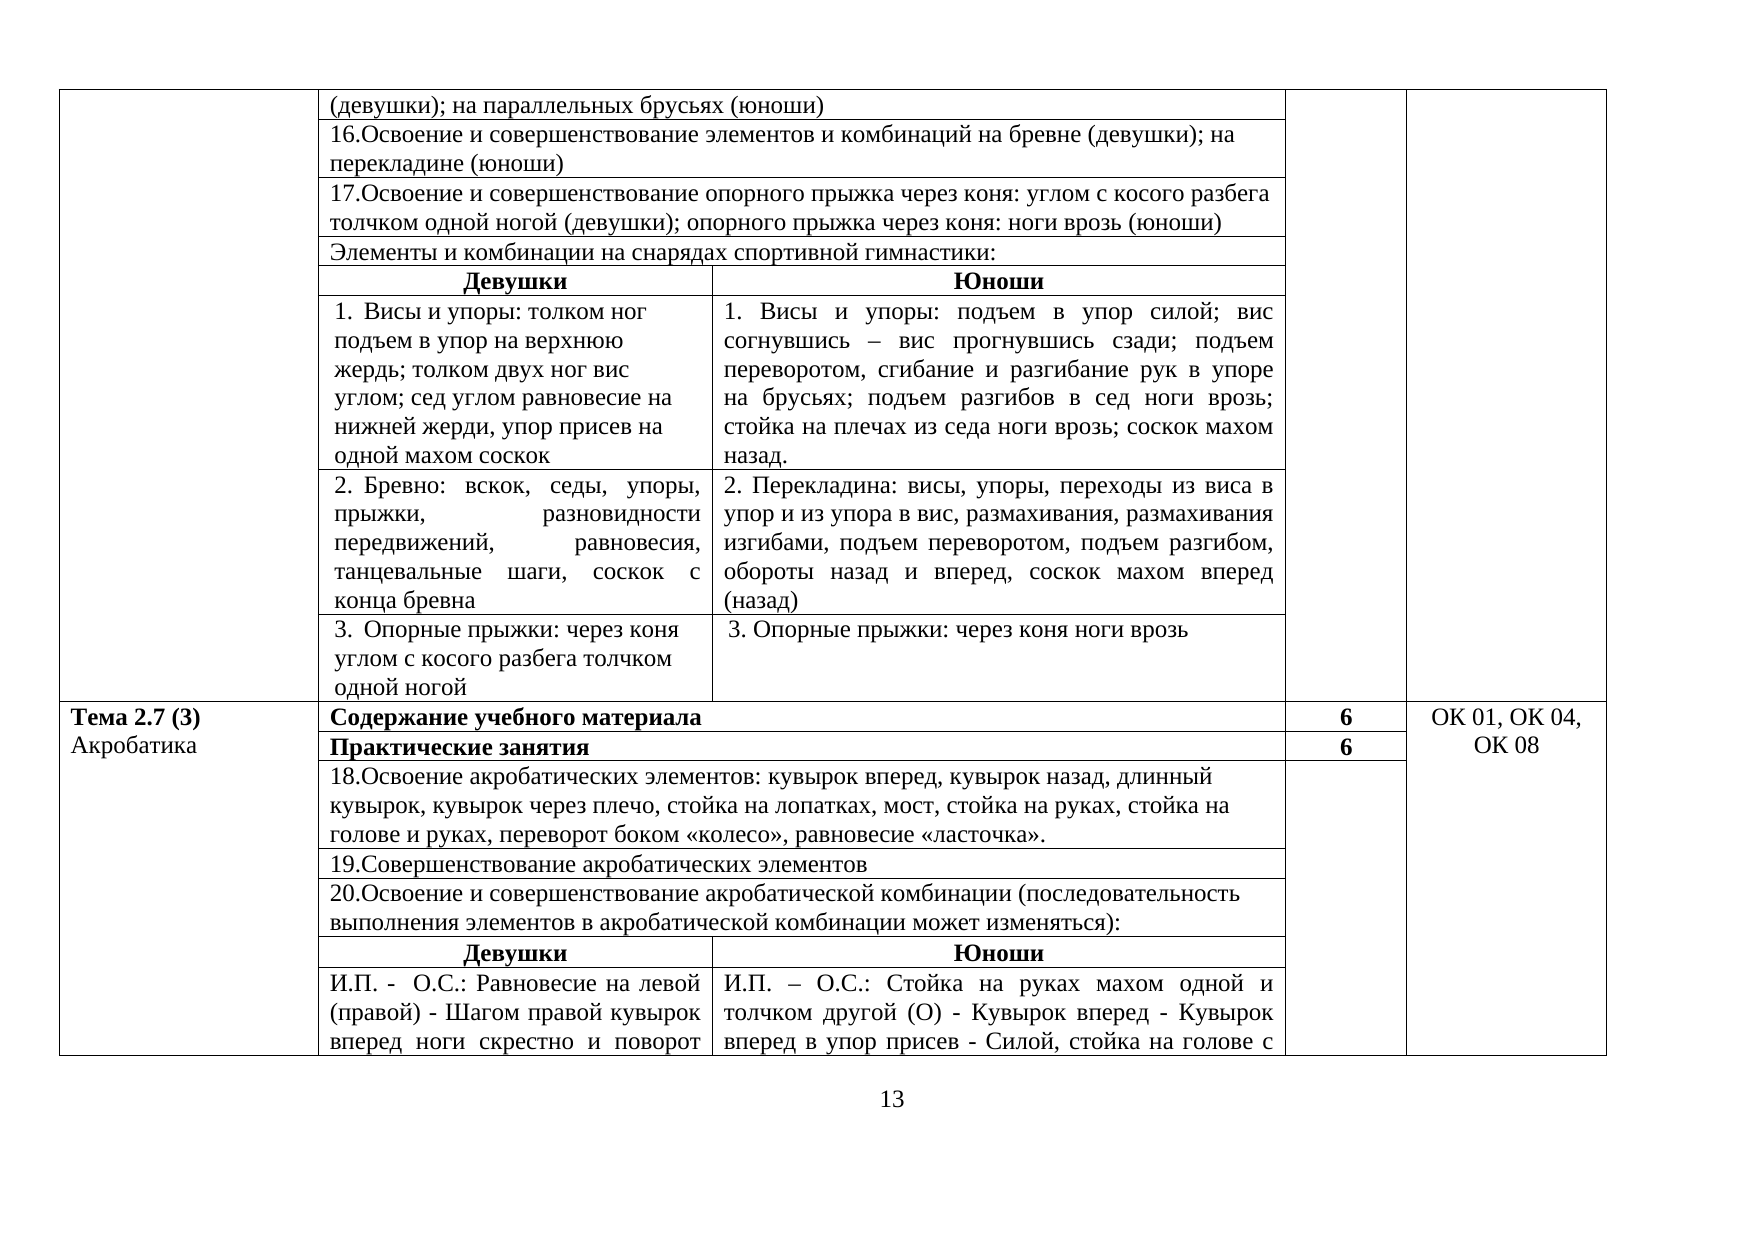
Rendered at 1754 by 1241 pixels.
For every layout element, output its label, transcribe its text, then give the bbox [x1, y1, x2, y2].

table_cell 3. Опорные прыжки: через коня ноги врозь [713, 615, 1285, 701]
table_cell 6 [1286, 702, 1406, 731]
table_cell Тема 2.7 (3) Акробатика [60, 702, 318, 1054]
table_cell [319, 90, 1285, 118]
table_cell [1286, 90, 1406, 701]
table_cell Бревно: вскок, седы, упоры, прыжки, разновидности передвижений, равновесия, танцевальные шаги, соскок с конца бревна [319, 470, 712, 613]
table_cell Девушки [319, 937, 712, 967]
table_cell 1. Висы и упоры: подъем в упор силой; вис согнувшись – вис прогнувшись сзади; подъем переворотом, сгибание и разгибание рук в упоре на брусьях; подъем разгибов в сед ноги врозь; стойка на плечах из седа ноги врозь; соскок махом назад. [713, 296, 1285, 469]
table_cell 6 [1286, 732, 1406, 760]
table_cell 20.Освоение и совершенствование акробатической комбинации (последовательность выполнения элементов в акробатической комбинации может изменяться): [319, 879, 1285, 936]
table_cell 2. Перекладина: висы, упоры, переходы из виса в упор и из упора в вис, размахивания, размахивания изгибами, подъем переворотом, подъем разгибом, обороты назад и вперед, соскок махом вперед (назад) [713, 470, 1285, 613]
table_cell 16.Освоение и совершенствование элементов и комбинаций на бревне (девушки); на перекладине (юноши) [319, 120, 1285, 177]
table_cell [1286, 761, 1406, 1054]
table_cell Юноши [713, 937, 1285, 967]
table_cell 19.Совершенствование акробатических элементов [319, 849, 1285, 877]
table_cell Опорные прыжки: через коня углом с косого разбега толчком одной ногой [319, 615, 712, 701]
table_cell Висы и упоры: толком ног подъем в упор на верхнюю жердь; толком двух ног вис углом; сед углом равновесие на нижней жерди, упор присев на одной махом соскок [319, 296, 712, 469]
table_cell 17.Освоение и совершенствование опорного прыжка через коня: углом с косого разбега толчком одной ногой (девушки); опорного прыжка через коня: ноги врозь (юноши) [319, 178, 1285, 236]
table_cell Содержание учебного материала [319, 702, 1285, 731]
table_cell Практические занятия [319, 732, 1285, 760]
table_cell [713, 968, 1285, 1054]
table_cell Девушки [319, 266, 712, 295]
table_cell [319, 968, 712, 1054]
table_cell ОК 01, ОК 04, ОК 08 [1407, 702, 1606, 1054]
table_cell 18.Освоение акробатических элементов: кувырок вперед, кувырок назад, длинный кувырок, кувырок через плечо, стойка на лопатках, мост, стойка на руках, стойка на голове и руках, переворот боком «колесо», равновесие «ласточка». [319, 761, 1285, 848]
table_cell Элементы и комбинации на снарядах спортивной гимнастики: [319, 237, 1285, 265]
table_cell Юноши [713, 266, 1285, 295]
